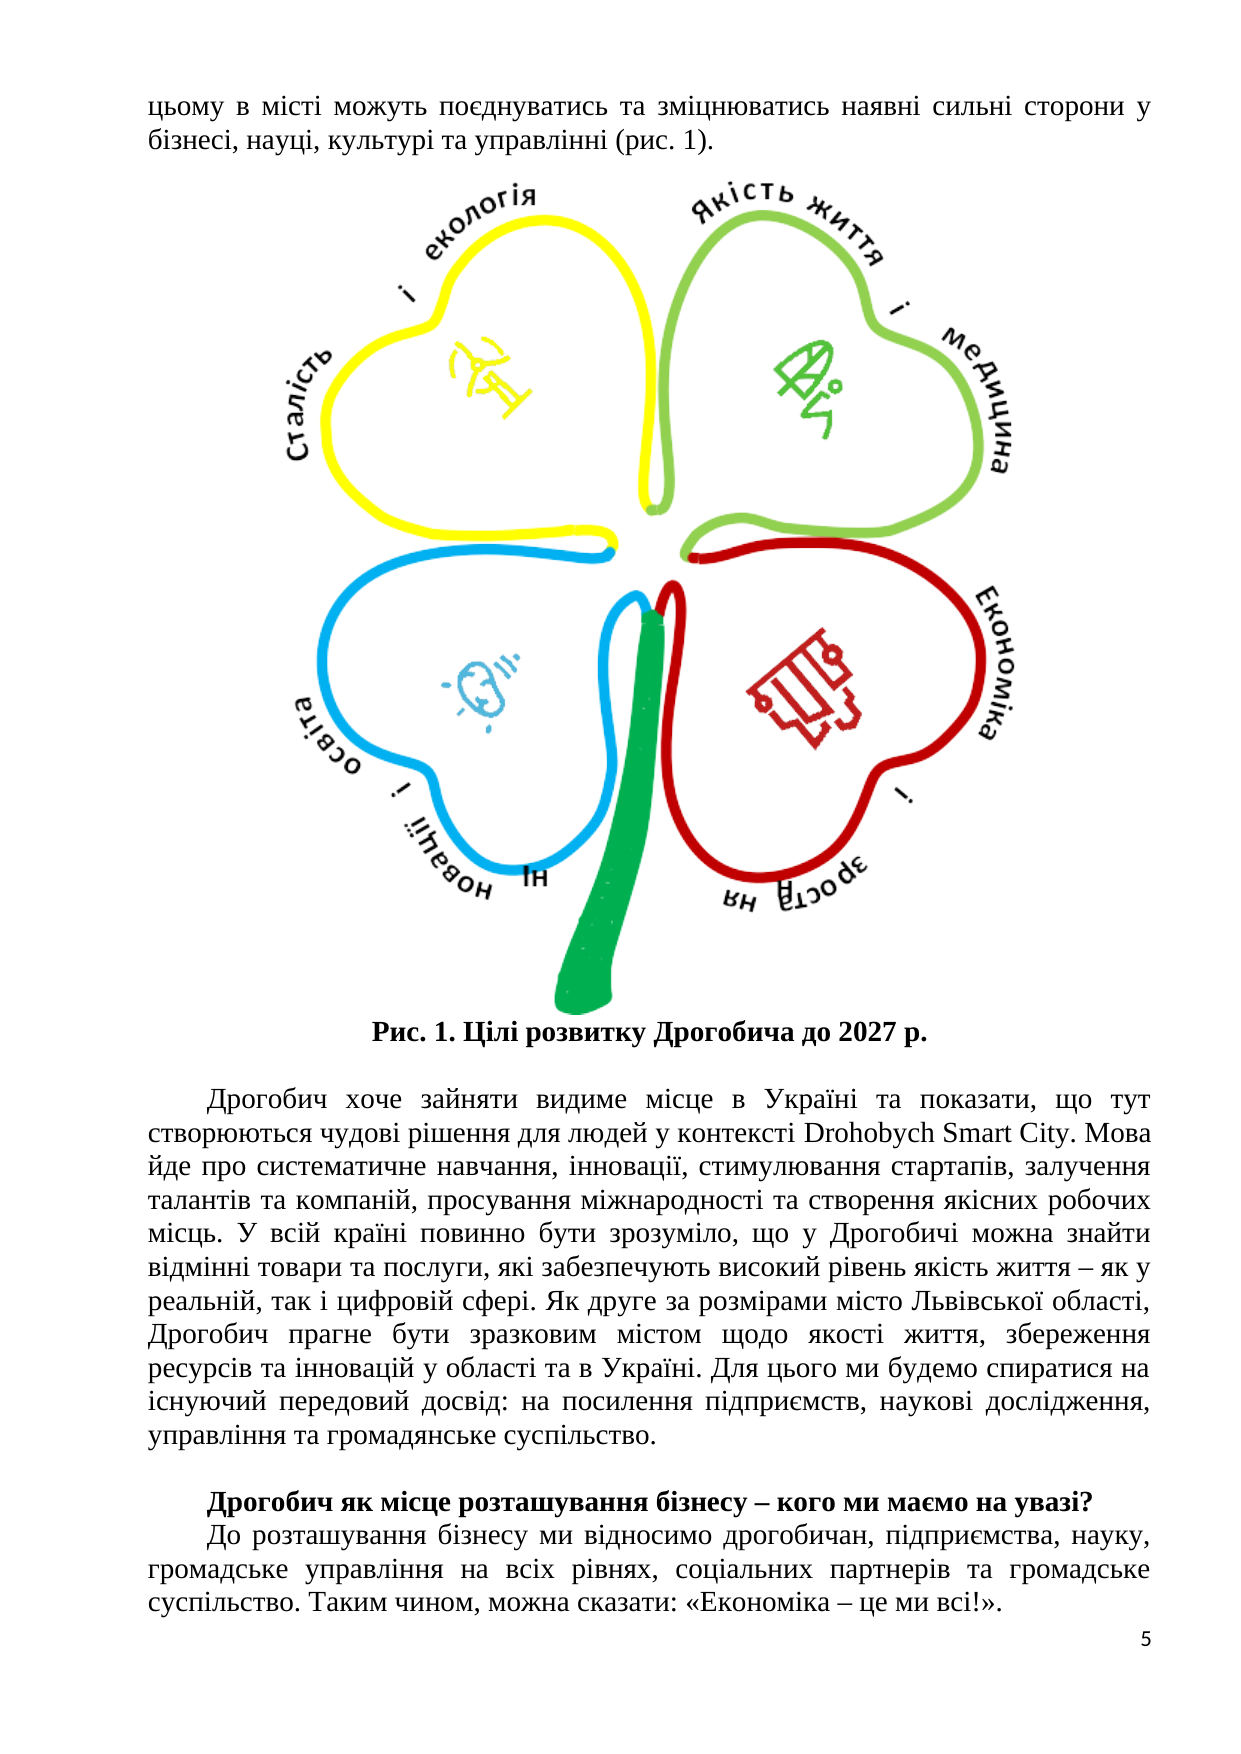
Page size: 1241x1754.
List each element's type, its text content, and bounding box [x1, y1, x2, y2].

text Рис. 1. Цілі розвитку Дрогобича до 2027 р. [148, 1014, 1152, 1048]
text Дрогобич як місце розташування бізнесу – кого ми маємо на увазі? [148, 1484, 1152, 1517]
text До розташування бізнесу ми відносимо дрогобичан, підприємства, науку, громадське управління на всіх рівнях, соціальних партнерів та громадське суспільство. Таким чином, можна сказати: «Економіка – це ми всі!». [148, 1517, 1152, 1618]
text Дрогобич хоче зайняти видиме місце в Україні та показати, що тут створюються чудові рішення для людей у контексті Drohobych Smart City. Мова йде про систематичне навчання, інновації, стимулювання стартапів, залучення талантів та компаній, просування міжнародності та створення якісних робочих місць. У всій країні повинно бути зрозуміло, що у Дрогобичі можна знайти відмінні товари та послуги, які забезпечують високий рівень якість життя – як у реальній, так і цифровій сфері. Як друге за розмірами місто Львівської області, Дрогобич прагне бути зразковим містом щодо якості життя, збереження ресурсів та інновацій у області та в Україні. Для цього ми будемо спиратися на існуючий передовий досвід: на посилення підприємств, наукові дослідження, управління та громадянське суспільство. [148, 1081, 1152, 1450]
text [148, 88, 1152, 156]
